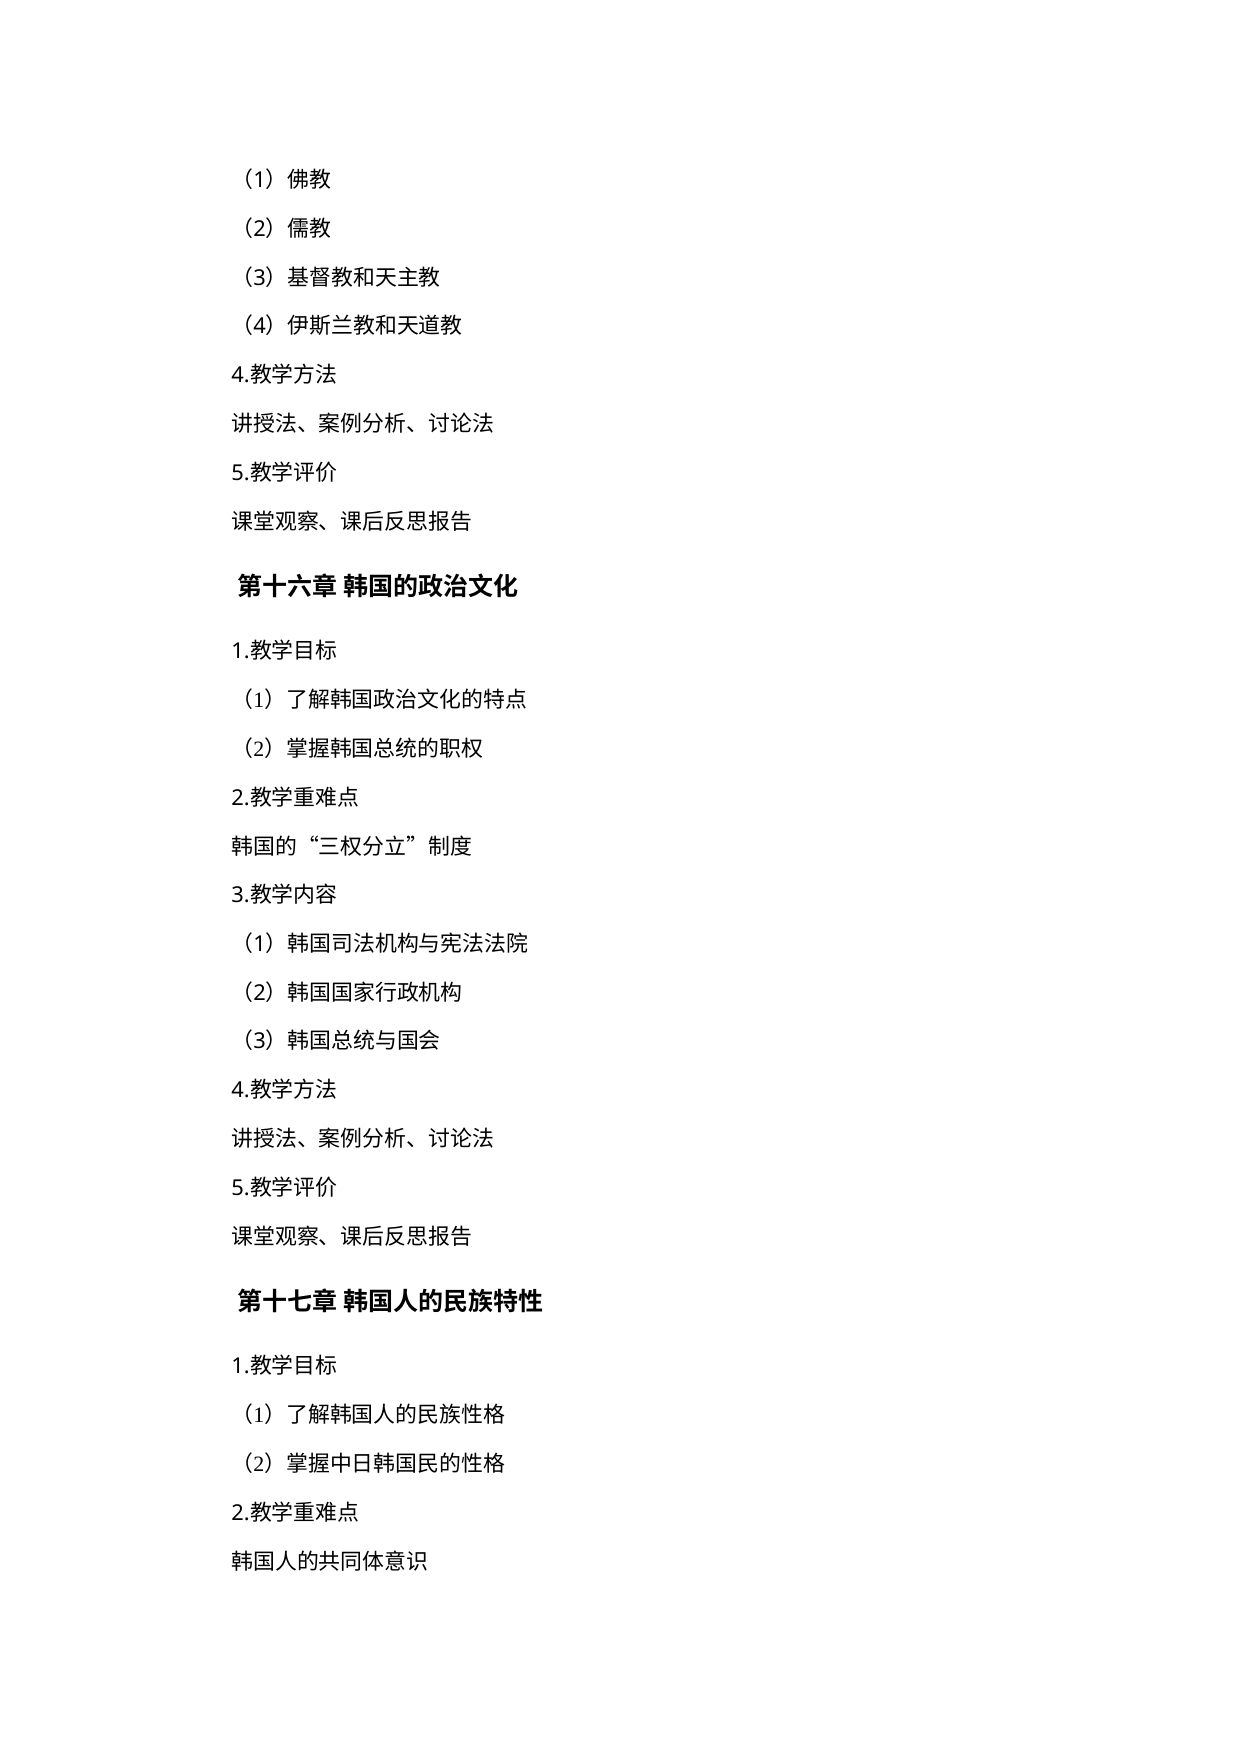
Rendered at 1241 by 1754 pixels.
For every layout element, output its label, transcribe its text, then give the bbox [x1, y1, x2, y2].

text 第十六章 韩国的政治文化 [187, 552, 1053, 617]
text 2.教学重难点 [187, 779, 1053, 812]
text 2.教学重难点 [187, 1494, 1053, 1527]
text 韩国人的共同体意识 [187, 1543, 1053, 1576]
text （2）掌握中日韩国民的性格 [187, 1446, 1053, 1478]
text （4）伊斯兰教和天道教 [187, 308, 1053, 341]
text 讲授法、案例分析、讨论法 [187, 406, 1053, 438]
text （2）掌握韩国总统的职权 [187, 731, 1053, 763]
text 讲授法、案例分析、讨论法 [187, 1121, 1053, 1153]
text 3.教学内容 [187, 877, 1053, 909]
text （2）儒教 [187, 211, 1053, 243]
text 第十七章 韩国人的民族特性 [187, 1267, 1053, 1332]
text （3）韩国总统与国会 [187, 1023, 1053, 1056]
text 5.教学评价 [187, 454, 1053, 487]
text 课堂观察、课后反思报告 [187, 503, 1053, 536]
text 韩国的“三权分立”制度 [187, 828, 1053, 861]
text 4.教学方法 [187, 1072, 1053, 1104]
text 1.教学目标 [187, 1348, 1053, 1381]
text （1）了解韩国政治文化的特点 [187, 682, 1053, 714]
text （1）韩国司法机构与宪法法院 [187, 926, 1053, 958]
text （3）基督教和天主教 [187, 259, 1053, 292]
text 课堂观察、课后反思报告 [187, 1218, 1053, 1251]
text 1.教学目标 [187, 633, 1053, 666]
text （1）了解韩国人的民族性格 [187, 1397, 1053, 1429]
text 4.教学方法 [187, 357, 1053, 389]
text （2）韩国国家行政机构 [187, 974, 1053, 1007]
text 5.教学评价 [187, 1169, 1053, 1202]
text （1）佛教 [187, 162, 1053, 194]
